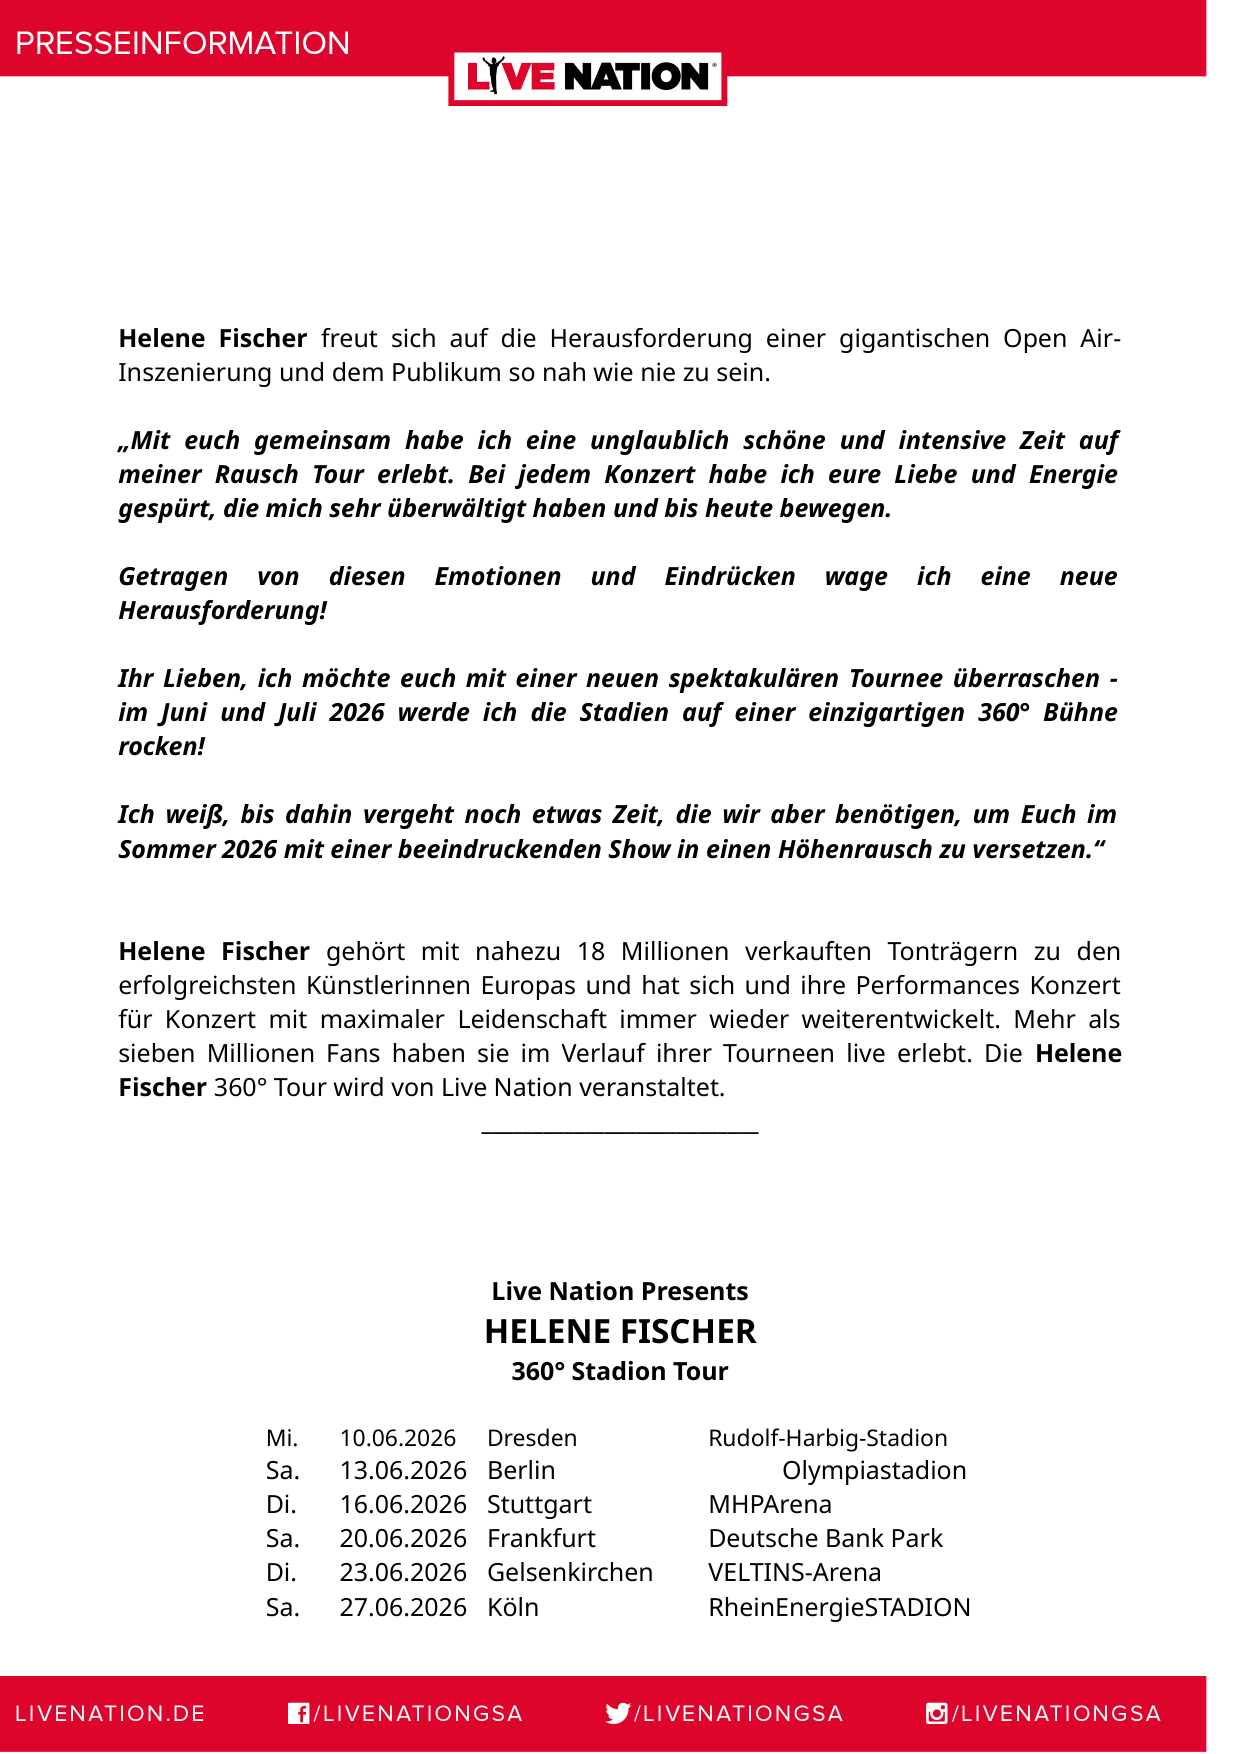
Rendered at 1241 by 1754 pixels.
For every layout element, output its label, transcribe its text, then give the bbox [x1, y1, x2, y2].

text Helene Fischer gehört mit nahezu 18 Millionen verkauften Tonträgern zu den erfolgreichsten Künstlerinnen Europas und hat sich und ihre Performances Konzert für Konzert mit maximaler Leidenschaft immer wieder weiterentwickelt. Mehr als sieben Millionen Fans haben sie im Verlauf ihrer Tourneen live erlebt. Die Helene Fischer 360° Tour wird von Live Nation veranstaltet. [118, 933, 1122, 1104]
text „Mit euch gemeinsam habe ich eine unglaublich schöne und intensive Zeit auf meiner Rausch Tour erlebt. Bei jedem Konzert habe ich eure Liebe und Energie gespürt, die mich sehr überwältigt haben und bis heute bewegen. [118, 422, 1122, 525]
text Mi. 10.06.2026 Dresden Rudolf-Harbig-Stadion [192, 1422, 1122, 1453]
text Ihr Lieben, ich möchte euch mit einer neuen spektakulären Tournee überraschen - im Juni und Juli 2026 werde ich die Stadien auf einer einzigartigen 360° Bühne rocken! [118, 661, 1122, 763]
text 360° Stadion Tour [118, 1353, 1122, 1388]
picture [0, 1676, 1207, 1752]
text Getragen von diesen Emotionen und Eindrücken wage ich eine neue Herausforderung! [118, 559, 1122, 627]
text Sa. 27.06.2026 Köln RheinEnergieSTADION [192, 1589, 1122, 1623]
text Sa. 13.06.2026 Berlin Olympiastadion [192, 1453, 1122, 1487]
text HELENE FISCHER [118, 1308, 1122, 1353]
text Ich weiß, bis dahin vergeht noch etwas Zeit, die wir aber benötigen, um Euch im Sommer 2026 mit einer beeindruckenden Show in einen Höhenrausch zu versetzen.“ [118, 797, 1122, 865]
text Di. 16.06.2026 Stuttgart MHPArena [192, 1487, 1122, 1521]
text Sa. 20.06.2026 Frankfurt Deutsche Bank Park [192, 1521, 1122, 1555]
picture [0, 0, 1207, 106]
text ___________________________ [118, 1104, 1122, 1138]
text Di. 23.06.2026 Gelsenkirchen VELTINS-Arena [192, 1555, 1122, 1589]
text Helene Fischer freut sich auf die Herausforderung einer gigantischen Open Air-Inszenierung und dem Publikum so nah wie nie zu sein. [118, 320, 1122, 388]
text Live Nation Presents [118, 1274, 1122, 1308]
